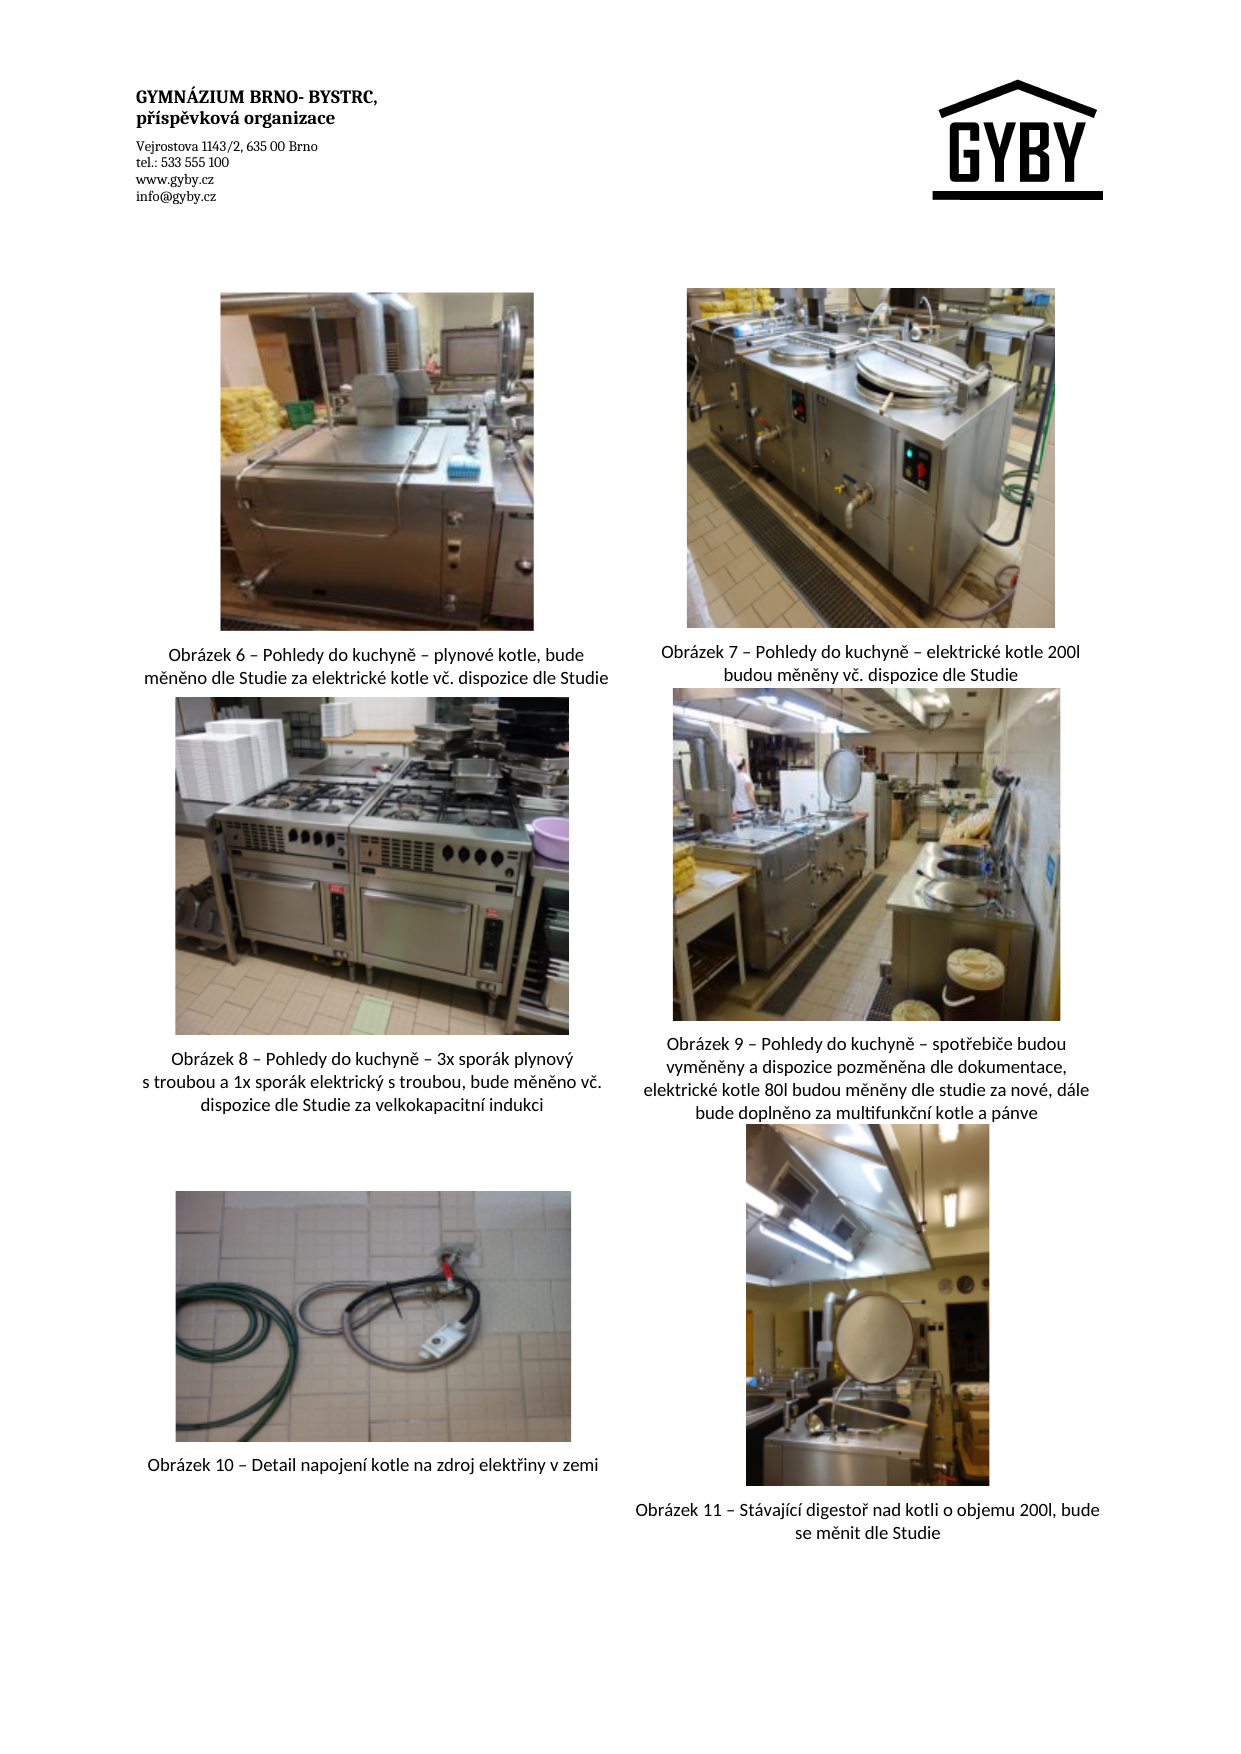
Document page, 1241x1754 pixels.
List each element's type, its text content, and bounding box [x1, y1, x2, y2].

table_cell Obrázek 6 – Pohledy do kuchyně – plynové kotle, bude měněno dle Studie za elektrické kotle vč. dispozice dle Studie [129, 286, 624, 689]
picture [672, 688, 1061, 1021]
table_cell Obrázek 9 – Pohledy do kuchyně – spotřebiče budou vyměněny a dispozice pozměněna dle dokumentace, elektrické kotle 80l budou měněny dle studie za nové, dále bude doplněno za multifunkční kotle a pánve [616, 689, 1117, 1124]
table_cell Obrázek 10 – Detail napojení kotle na zdroj elektřiny v zemi [129, 1124, 618, 1544]
picture [175, 697, 569, 1035]
table_cell Obrázek 11 – Stávající digestoř nad kotli o objemu 200l, bude se měnit dle Studie [618, 1124, 1117, 1544]
table_cell Obrázek 7 – Pohledy do kuchyně – elektrické kotle 200l budou měněny vč. dispozice dle Studie [624, 286, 1117, 689]
picture [175, 1191, 572, 1442]
picture [686, 288, 1055, 628]
picture [221, 293, 533, 630]
picture [746, 1124, 990, 1486]
table_cell Obrázek 8 – Pohledy do kuchyně – 3x sporák plynový s troubou a 1x sporák elektrický s troubou, bude měněno vč. dispozice dle Studie za velkokapacitní indukci [129, 689, 616, 1124]
